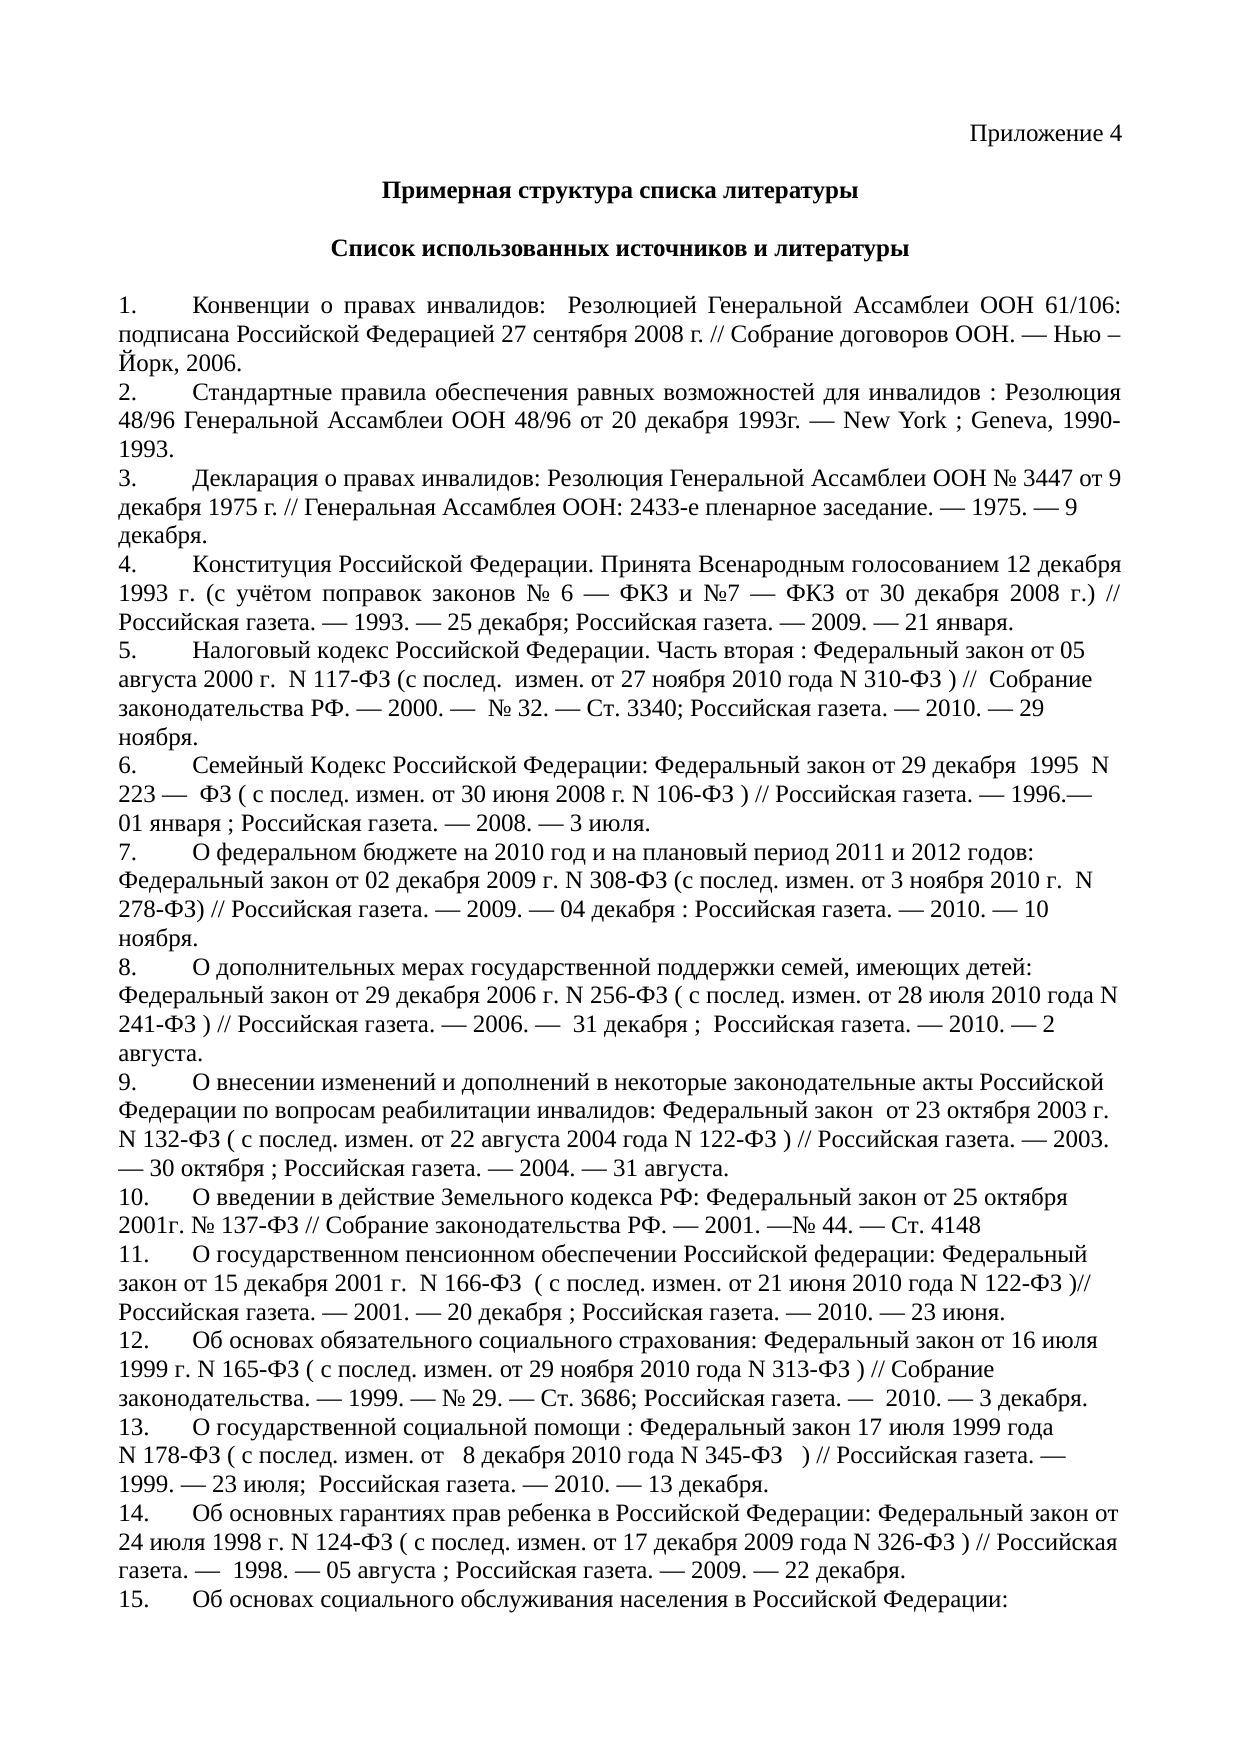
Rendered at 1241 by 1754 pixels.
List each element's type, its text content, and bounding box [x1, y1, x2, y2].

text 11. О государственном пенсионном обеспечении Российской федерации: Федеральный закон от 15 декабря 2001 г. N 166-ФЗ ( с послед. измен. от 21 июня 2010 года N 122-ФЗ )// Российская газета. — 2001. — 20 декабря ; Российская газета. — 2010. — 23 июня. [118, 1239, 1122, 1326]
text 4. Конституция Российской Федерации. Принята Всенародным голосованием 12 декабря 1993 г. (с учётом поправок законов № 6 — ФКЗ и №7 — ФКЗ от 30 декабря 2008 г.) // Российская газета. — 1993. — 25 декабря; Российская газета. — 2009. — 21 января. [118, 549, 1122, 636]
text 1. Конвенции о правах инвалидов: Резолюцией Генеральной Ассамблеи ООН 61/106: подписана Российской Федерацией 27 сентября 2008 г. // Собрание договоров ООН. — Нью – Йорк, 2006. [118, 291, 1122, 377]
text 8. О дополнительных мерах государственной поддержки семей, имеющих детей: Федеральный закон от 29 декабря 2006 г. N 256-ФЗ ( с послед. измен. от 28 июля 2010 года N 241-ФЗ ) // Российская газета. — 2006. — 31 декабря ; Российская газета. — 2010. — 2 августа. [118, 952, 1122, 1067]
text 12. Об основах обязательного социального страхования: Федеральный закон от 16 июля 1999 г. N 165-ФЗ ( с послед. измен. от 29 ноября 2010 года N 313-ФЗ ) // Собрание законодательства. — 1999. — № 29. — Ст. 3686; Российская газета. — 2010. — 3 декабря. [118, 1326, 1122, 1412]
text Приложение 4 [118, 118, 1122, 147]
text 5. Налоговый кодекс Российской Федерации. Часть вторая : Федеральный закон от 05 августа 2000 г. N 117-ФЗ (с послед. измен. от 27 ноября 2010 года N 310-ФЗ ) // Собрание законодательства РФ. — 2000. — № 32. — Ст. 3340; Российская газета. — 2010. — 29 ноября. [118, 636, 1122, 751]
text Примерная структура списка литературы [118, 176, 1122, 204]
text 9. О внесении изменений и дополнений в некоторые законодательные акты Российской Федерации по вопросам реабилитации инвалидов: Федеральный закон от 23 октября 2003 г. N 132-ФЗ ( с послед. измен. от 22 августа 2004 года N 122-ФЗ ) // Российская газета. — 2003. — 30 октября ; Российская газета. — 2004. — 31 августа. [118, 1067, 1122, 1182]
text Список использованных источников и литературы [118, 233, 1122, 262]
text 7. О федеральном бюджете на 2010 год и на плановый период 2011 и 2012 годов: Федеральный закон от 02 декабря 2009 г. N 308-ФЗ (с послед. измен. от 3 ноября 2010 г. N 278-ФЗ) // Российская газета. — 2009. — 04 декабря : Российская газета. — 2010. — 10 ноября. [118, 837, 1122, 952]
text 6. Семейный Кодекс Российской Федерации: Федеральный закон от 29 декабря 1995 N 223 — ФЗ ( с послед. измен. от 30 июня 2008 г. N 106-ФЗ ) // Российская газета. — 1996.— 01 января ; Российская газета. — 2008. — 3 июля. [118, 751, 1122, 837]
text 3. Декларация о правах инвалидов: Резолюция Генеральной Ассамблеи ООН № 3447 от 9 декабря 1975 г. // Генеральная Ассамблея ООН: 2433-е пленарное заседание. — 1975. — 9 декабря. [118, 463, 1122, 549]
text 14. Об основных гарантиях прав ребенка в Российской Федерации: Федеральный закон от 24 июля 1998 г. N 124-ФЗ ( с послед. измен. от 17 декабря 2009 года N 326-ФЗ ) // Российская газета. — 1998. — 05 августа ; Российская газета. — 2009. — 22 декабря. [118, 1498, 1122, 1584]
text 2. Стандартные правила обеспечения равных возможностей для инвалидов : Резолюция 48/96 Генеральной Ассамблеи ООН 48/96 от 20 декабря 1993г. — New York ; Geneva, 1990-1993. [118, 377, 1122, 463]
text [118, 1584, 1122, 1613]
text 13. О государственной социальной помощи : Федеральный закон 17 июля 1999 года N 178-ФЗ ( с послед. измен. от 8 декабря 2010 года N 345-ФЗ ) // Российская газета. — 1999. — 23 июля; Российская газета. — 2010. — 13 декабря. [118, 1412, 1122, 1498]
text 10. О введении в действие Земельного кодекса РФ: Федеральный закон от 25 октября 2001г. № 137-ФЗ // Собрание законодательства РФ. — 2001. —№ 44. — Ст. 4148 [118, 1182, 1122, 1239]
